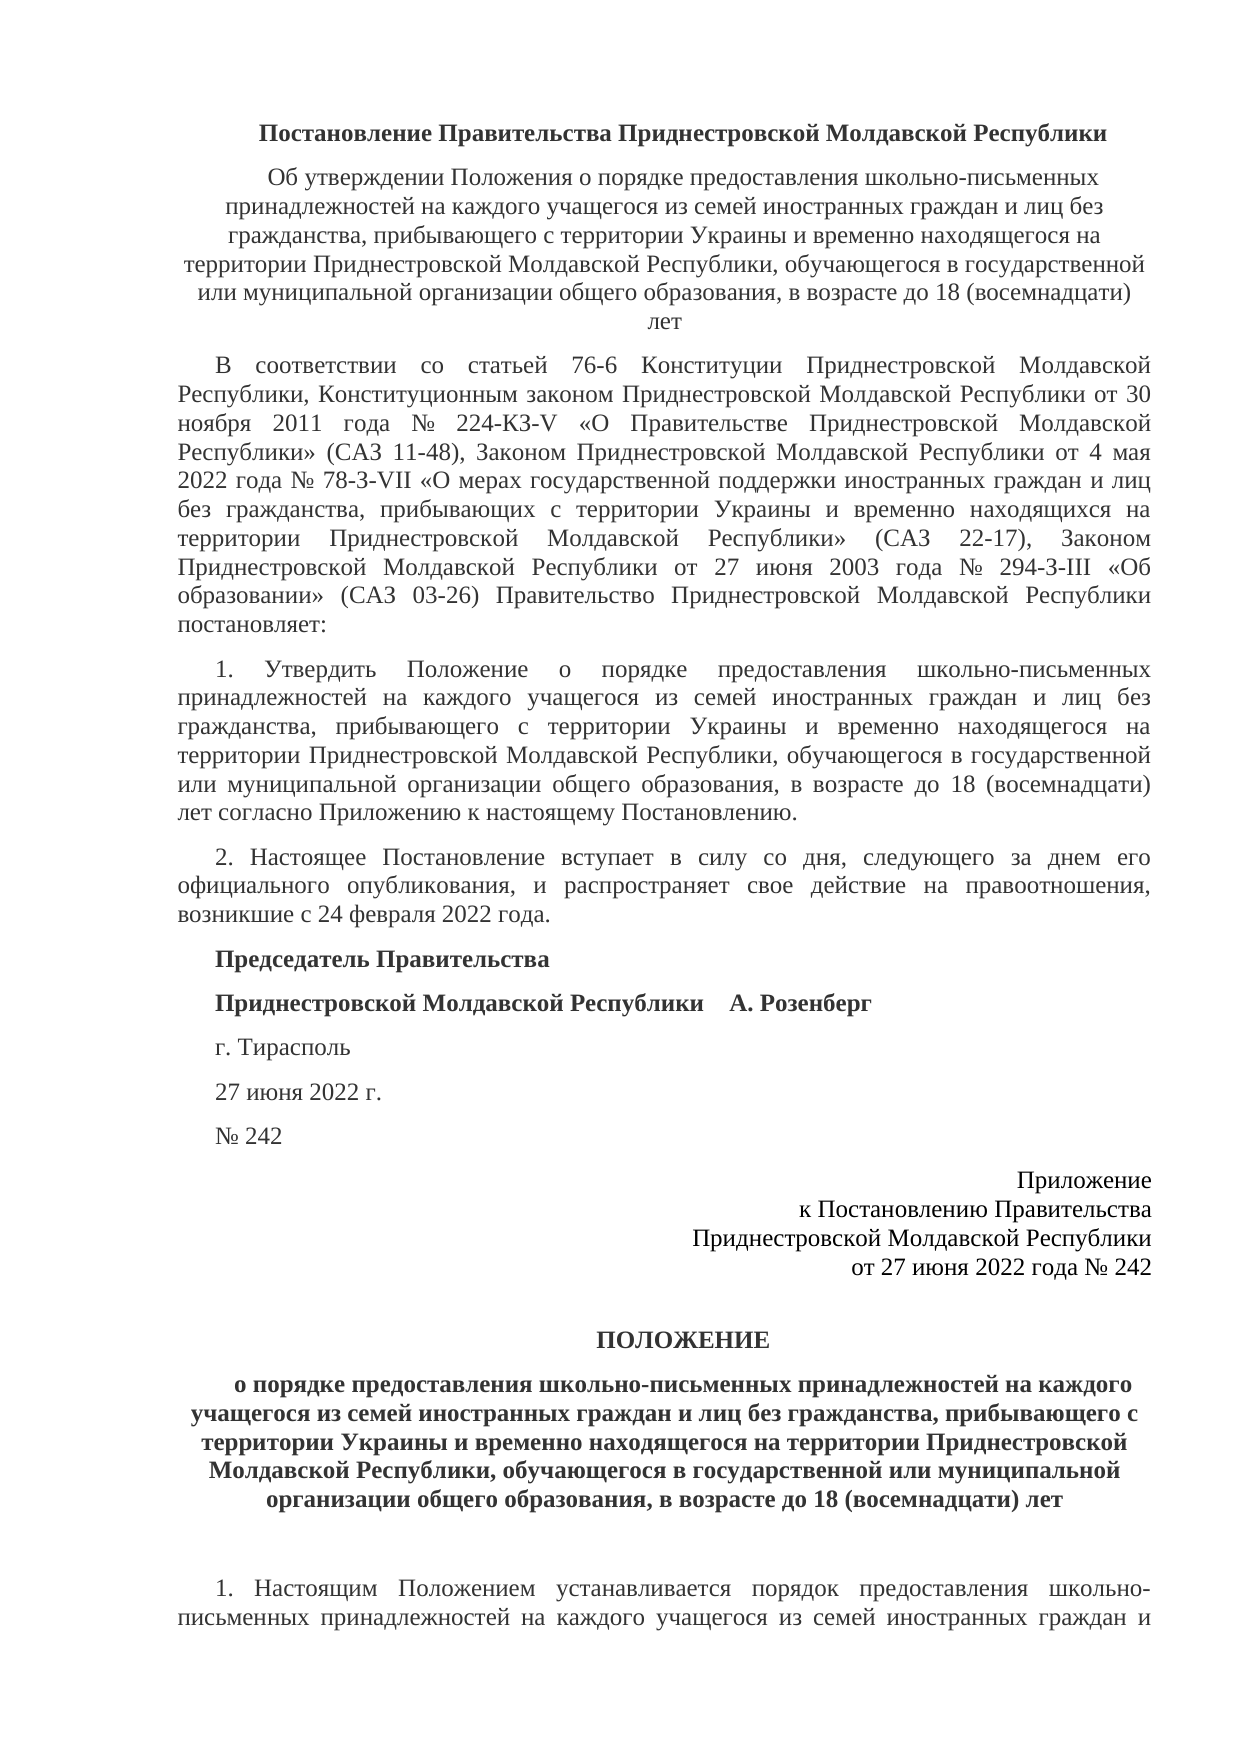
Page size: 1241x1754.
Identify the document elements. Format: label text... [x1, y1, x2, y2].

text Приложение [177, 1166, 1152, 1194]
text Приднестровской Молдавской Республики А. Розенберг [177, 988, 1152, 1017]
text № 242 [177, 1121, 1152, 1150]
text г. Тирасполь [177, 1032, 1152, 1061]
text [177, 1573, 1152, 1631]
text 27 июня 2022 г. [177, 1077, 1152, 1106]
text В соответствии со статьей 76-6 Конституции Приднестровской Молдавской Республики, Конституционным законом Приднестровской Молдавской Республики от 30 ноября 2011 года № 224-КЗ-V «О Правительстве Приднестровской Молдавской Республики» (САЗ 11-48), Законом Приднестровской Молдавской Республики от 4 мая 2022 года № 78-З-VII «О мерах государственной поддержки иностранных граждан и лиц без гражданства, прибывающих с территории Украины и временно находящихся на территории Приднестровской Молдавской Республики» (САЗ 22-17), Законом Приднестровской Молдавской Республики от 27 июня 2003 года № 294-З-III «Об образовании» (САЗ 03-26) Правительство Приднестровской Молдавской Республики постановляет: [177, 351, 1152, 638]
text ПОЛОЖЕНИЕ [177, 1325, 1152, 1354]
text Постановление Правительства Приднестровской Молдавской Республики [177, 118, 1152, 147]
text к Постановлению Правительства [177, 1194, 1152, 1223]
text от 27 июня 2022 года № 242 [177, 1252, 1152, 1281]
text 2. Настоящее Постановление вступает в силу со дня, следующего за днем его официального опубликования, и распространяет свое действие на правоотношения, возникшие с 24 февраля 2022 года. [177, 842, 1152, 928]
text 1. Утвердить Положение о порядке предоставления школьно-письменных принадлежностей на каждого учащегося из семей иностранных граждан и лиц без гражданства, прибывающего с территории Украины и временно находящегося на территории Приднестровской Молдавской Республики, обучающегося в государственной или муниципальной организации общего образования, в возрасте до 18 (восемнадцати) лет согласно Приложению к настоящему Постановлению. [177, 654, 1152, 826]
text Приднестровской Молдавской Республики [177, 1223, 1152, 1252]
text о порядке предоставления школьно-письменных принадлежностей на каждого учащегося из семей иностранных граждан и лиц без гражданства, прибывающего с территории Украины и временно находящегося на территории Приднестровской Молдавской Республики, обучающегося в государственной или муниципальной организации общего образования, в возрасте до 18 (восемнадцати) лет [177, 1369, 1152, 1513]
text Об утверждении Положения о порядке предоставления школьно-письменных принадлежностей на каждого учащегося из семей иностранных граждан и лиц без гражданства, прибывающего с территории Украины и временно находящегося на территории Приднестровской Молдавской Республики, обучающегося в государственной или муниципальной организации общего образования, в возрасте до 18 (восемнадцати) лет [177, 162, 1152, 335]
text Председатель Правительства [177, 944, 1152, 972]
